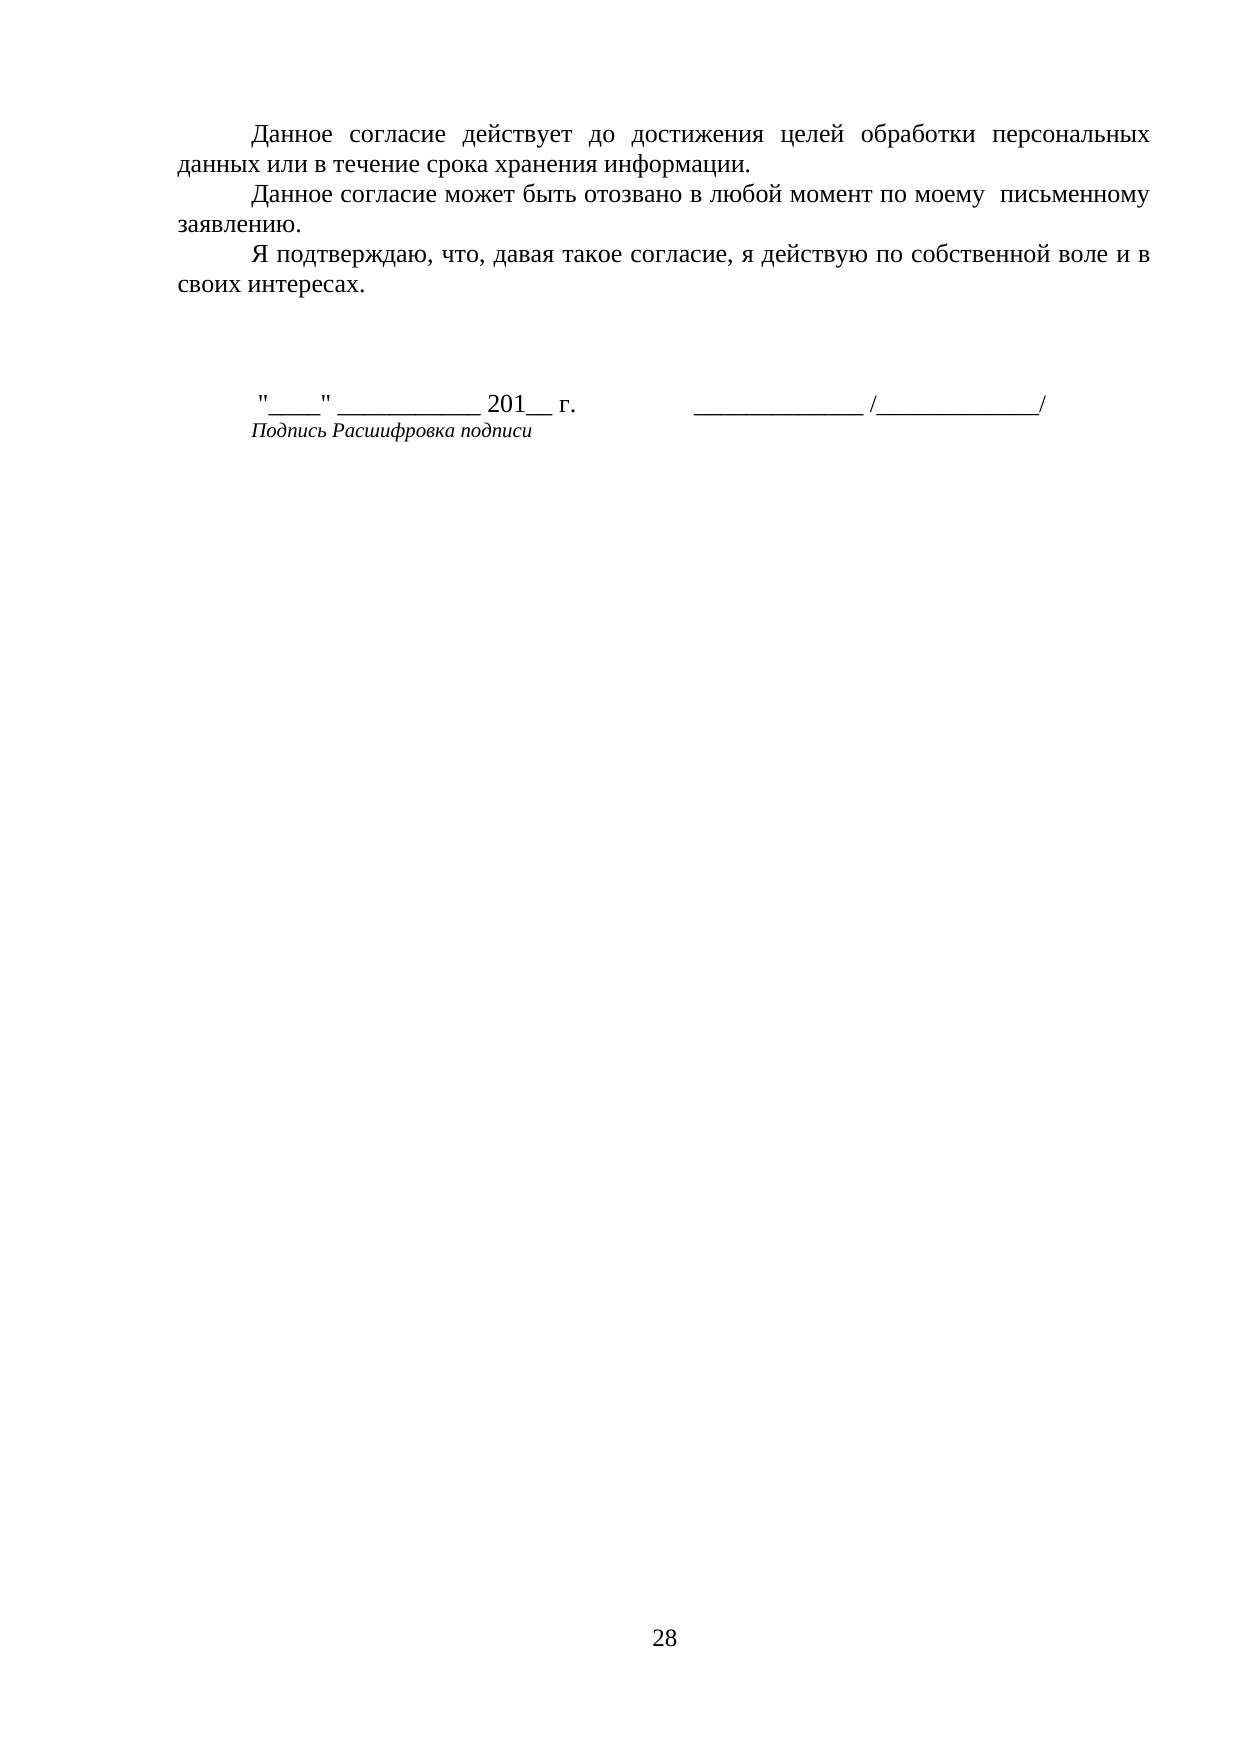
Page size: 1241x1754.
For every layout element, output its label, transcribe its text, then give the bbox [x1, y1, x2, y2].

text Данное согласие действует до достижения целей обработки персональных данных или в течение срока хранения информации. [177, 118, 1152, 178]
text Подпись Расшифровка подписи [177, 418, 1152, 442]
text Данное согласие может быть отозвано в любой момент по моему письменному заявлению. [177, 178, 1152, 238]
text "____" ___________ 201__ г. _____________ /_____________/ [177, 388, 1152, 418]
text Я подтверждаю, что, давая такое согласие, я действую по собственной воле и в своих интересах. [177, 238, 1152, 298]
